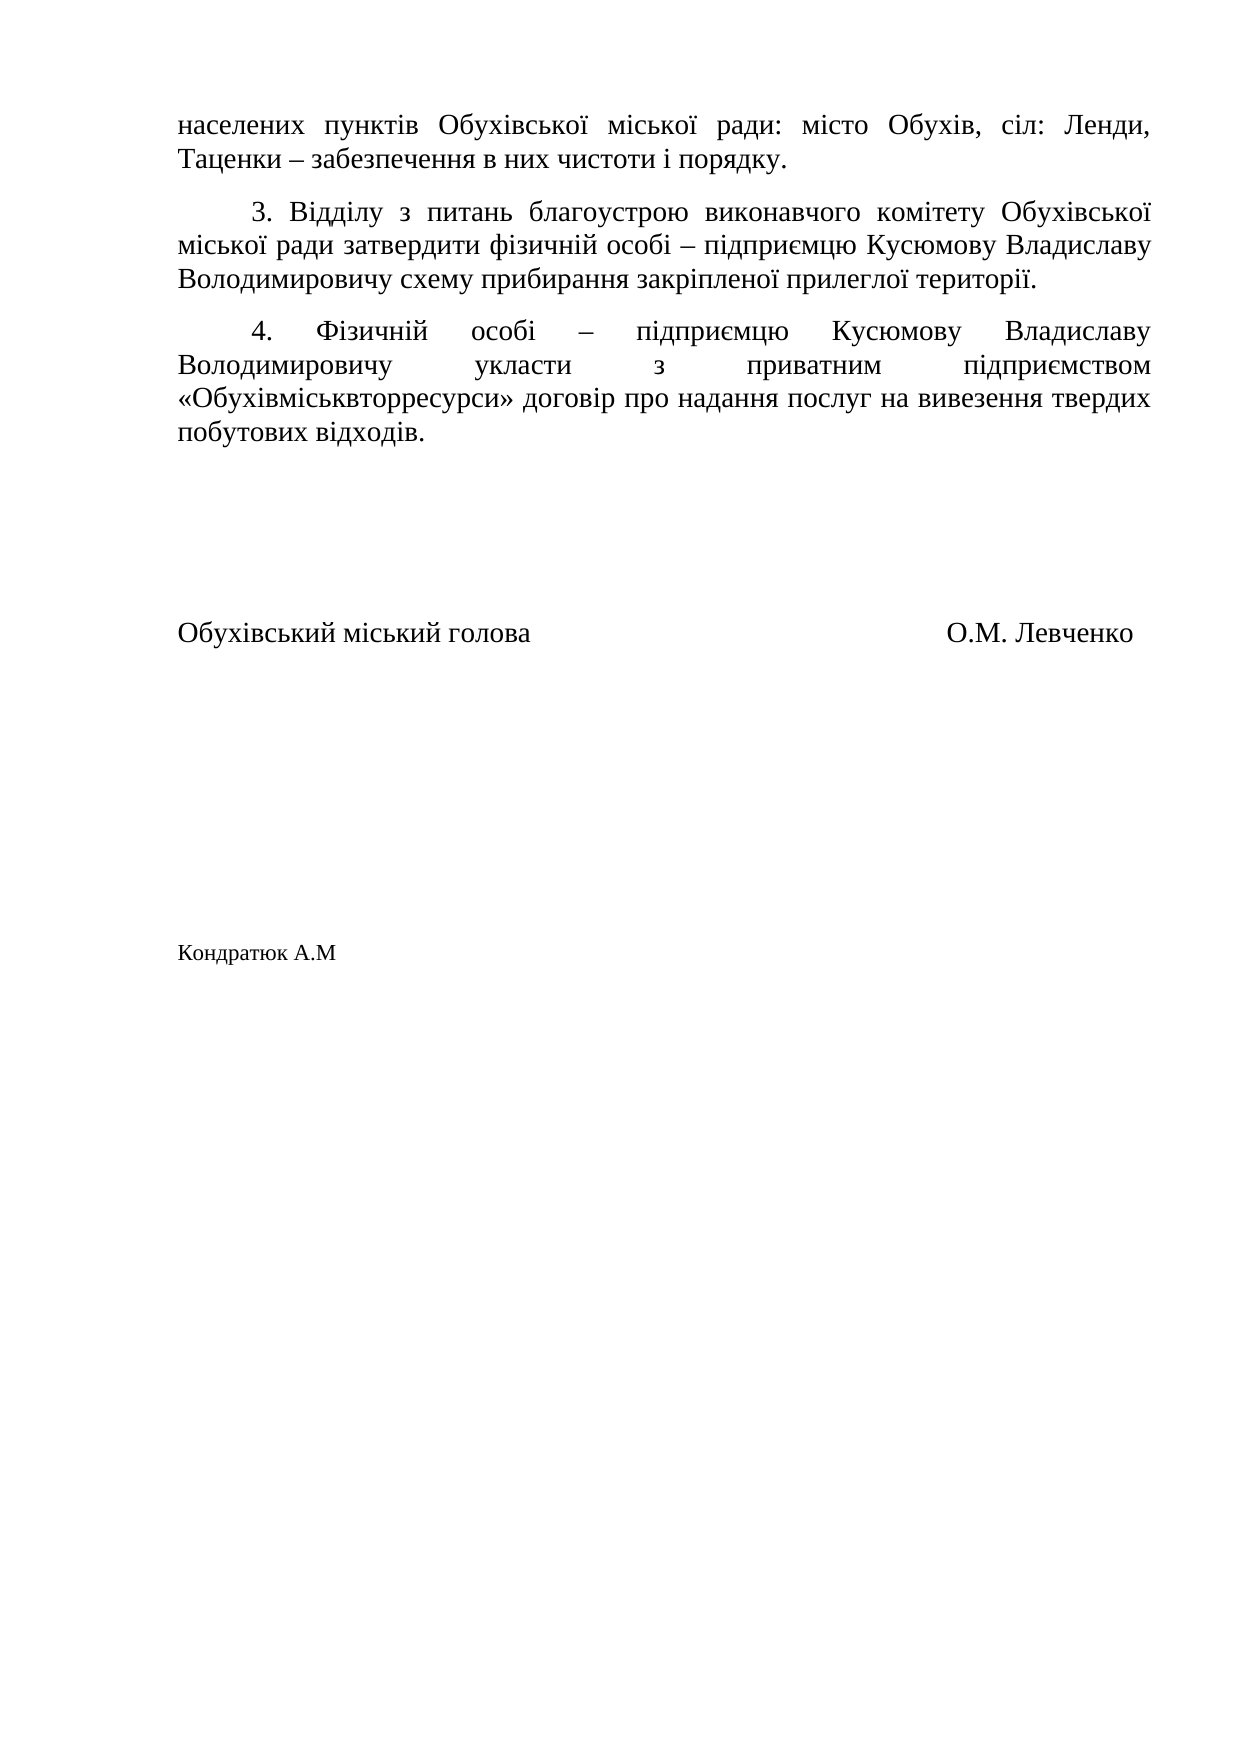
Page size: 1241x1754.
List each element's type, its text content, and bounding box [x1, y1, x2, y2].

text Кондратюк А.М [177, 939, 1152, 965]
text Обухівський міський голова О.М. Левченко [177, 615, 1152, 649]
text 3. Відділу з питань благоустрою виконавчого комітету Обухівської міської ради затвердити фізичній особі – підприємцю Кусюмову Владиславу Володимировичу схему прибирання закріпленої прилеглої території. [177, 194, 1152, 294]
text 4. Фізичній особі – підприємцю Кусюмову Владиславу Володимировичу укласти з приватним підприємством «Обухівміськвторресурси» договір про надання послуг на вивезення твердих побутових відходів. [177, 313, 1152, 448]
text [177, 107, 1152, 174]
